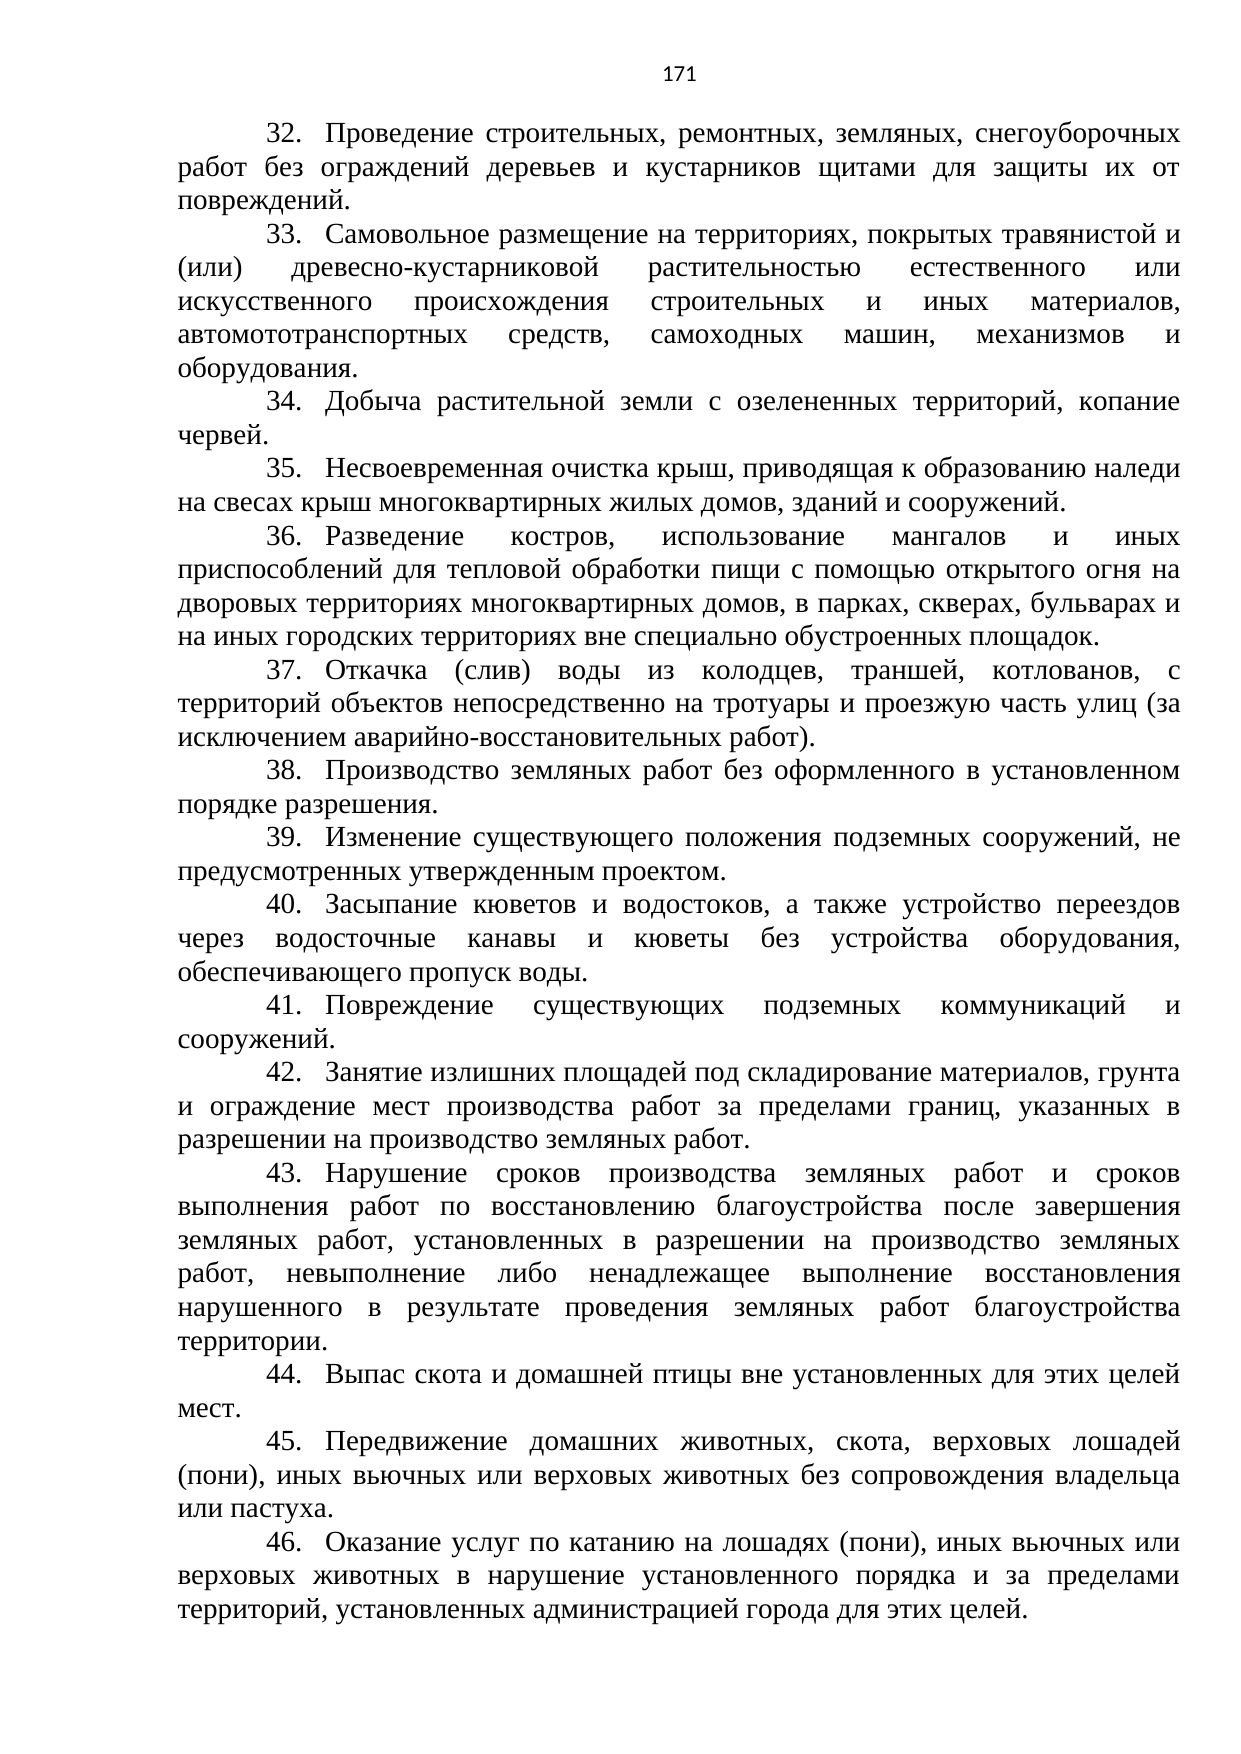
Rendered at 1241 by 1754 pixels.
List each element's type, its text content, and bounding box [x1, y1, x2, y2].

list Нарушение сроков производства земляных работ и сроков выполнения работ по восстановлению благоустройства после завершения земляных работ, установленных в разрешении на производство земляных работ, невыполнение либо ненадлежащее выполнение восстановления нарушенного в результате проведения земляных работ благоустройства территории. [177, 1155, 1181, 1356]
list Выпас скота и домашней птицы вне установленных для этих целей мест. [177, 1356, 1181, 1423]
list Разведение костров, использование мангалов и иных приспособлений для тепловой обработки пищи с помощью открытого огня на дворовых территориях многоквартирных домов, в парках, скверах, бульварах и на иных городских территориях вне специально обустроенных площадок. [177, 518, 1181, 652]
list Добыча растительной земли с озелененных территорий, копание червей. [177, 383, 1181, 451]
list Проведение строительных, ремонтных, земляных, снегоуборочных работ без ограждений деревьев и кустарников щитами для защиты их от повреждений. [177, 115, 1181, 216]
list Несвоевременная очистка крыш, приводящая к образованию наледи на свесах крыш многоквартирных жилых домов, зданий и сооружений. [177, 451, 1181, 518]
list Самовольное размещение на территориях, покрытых травянистой и (или) древесно-кустарниковой растительностью естественного или искусственного происхождения строительных и иных материалов, автомототранспортных средств, самоходных машин, механизмов и оборудования. [177, 216, 1181, 383]
list Оказание услуг по катанию на лошадях (пони), иных вьючных или верховых животных в нарушение установленного порядка и за пределами территорий, установленных администрацией города для этих целей. [177, 1524, 1181, 1624]
list Занятие излишних площадей под складирование материалов, грунта и ограждение мест производства работ за пределами границ, указанных в разрешении на производство земляных работ. [177, 1054, 1181, 1155]
list Производство земляных работ без оформленного в установленном порядке разрешения. [177, 752, 1181, 819]
list Откачка (слив) воды из колодцев, траншей, котлованов, с территорий объектов непосредственно на тротуары и проезжую часть улиц (за исключением аварийно-восстановительных работ). [177, 652, 1181, 752]
list Передвижение домашних животных, скота, верховых лошадей (пони), иных вьючных или верховых животных без сопровождения владельца или пастуха. [177, 1423, 1181, 1524]
list Засыпание кюветов и водостоков, а также устройство переездов через водосточные канавы и кюветы без устройства оборудования, обеспечивающего пропуск воды. [177, 887, 1181, 987]
list Повреждение существующих подземных коммуникаций и сооружений. [177, 987, 1181, 1054]
list Изменение существующего положения подземных сооружений, не предусмотренных утвержденным проектом. [177, 819, 1181, 887]
